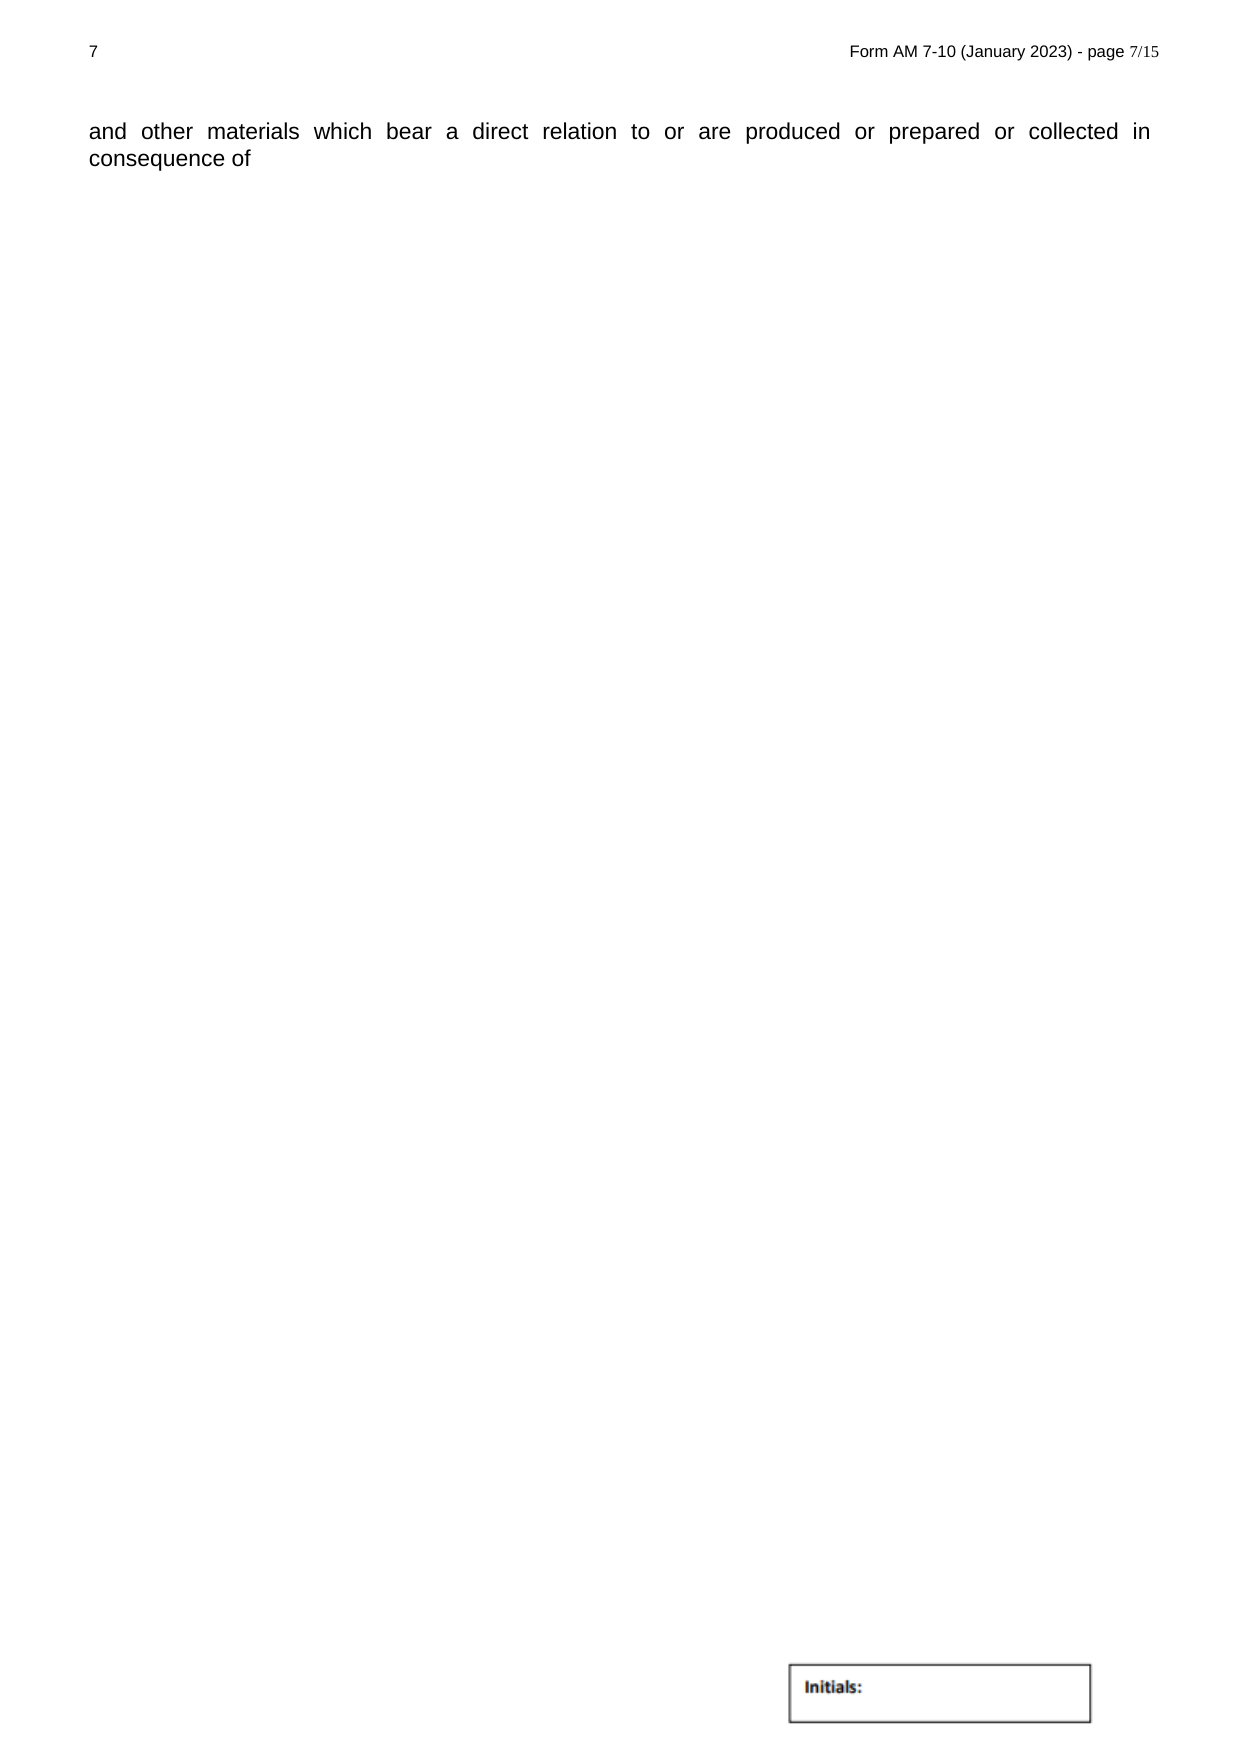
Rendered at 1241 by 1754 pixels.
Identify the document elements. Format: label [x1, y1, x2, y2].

picture [785, 1655, 1099, 1733]
text [89, 118, 1152, 171]
